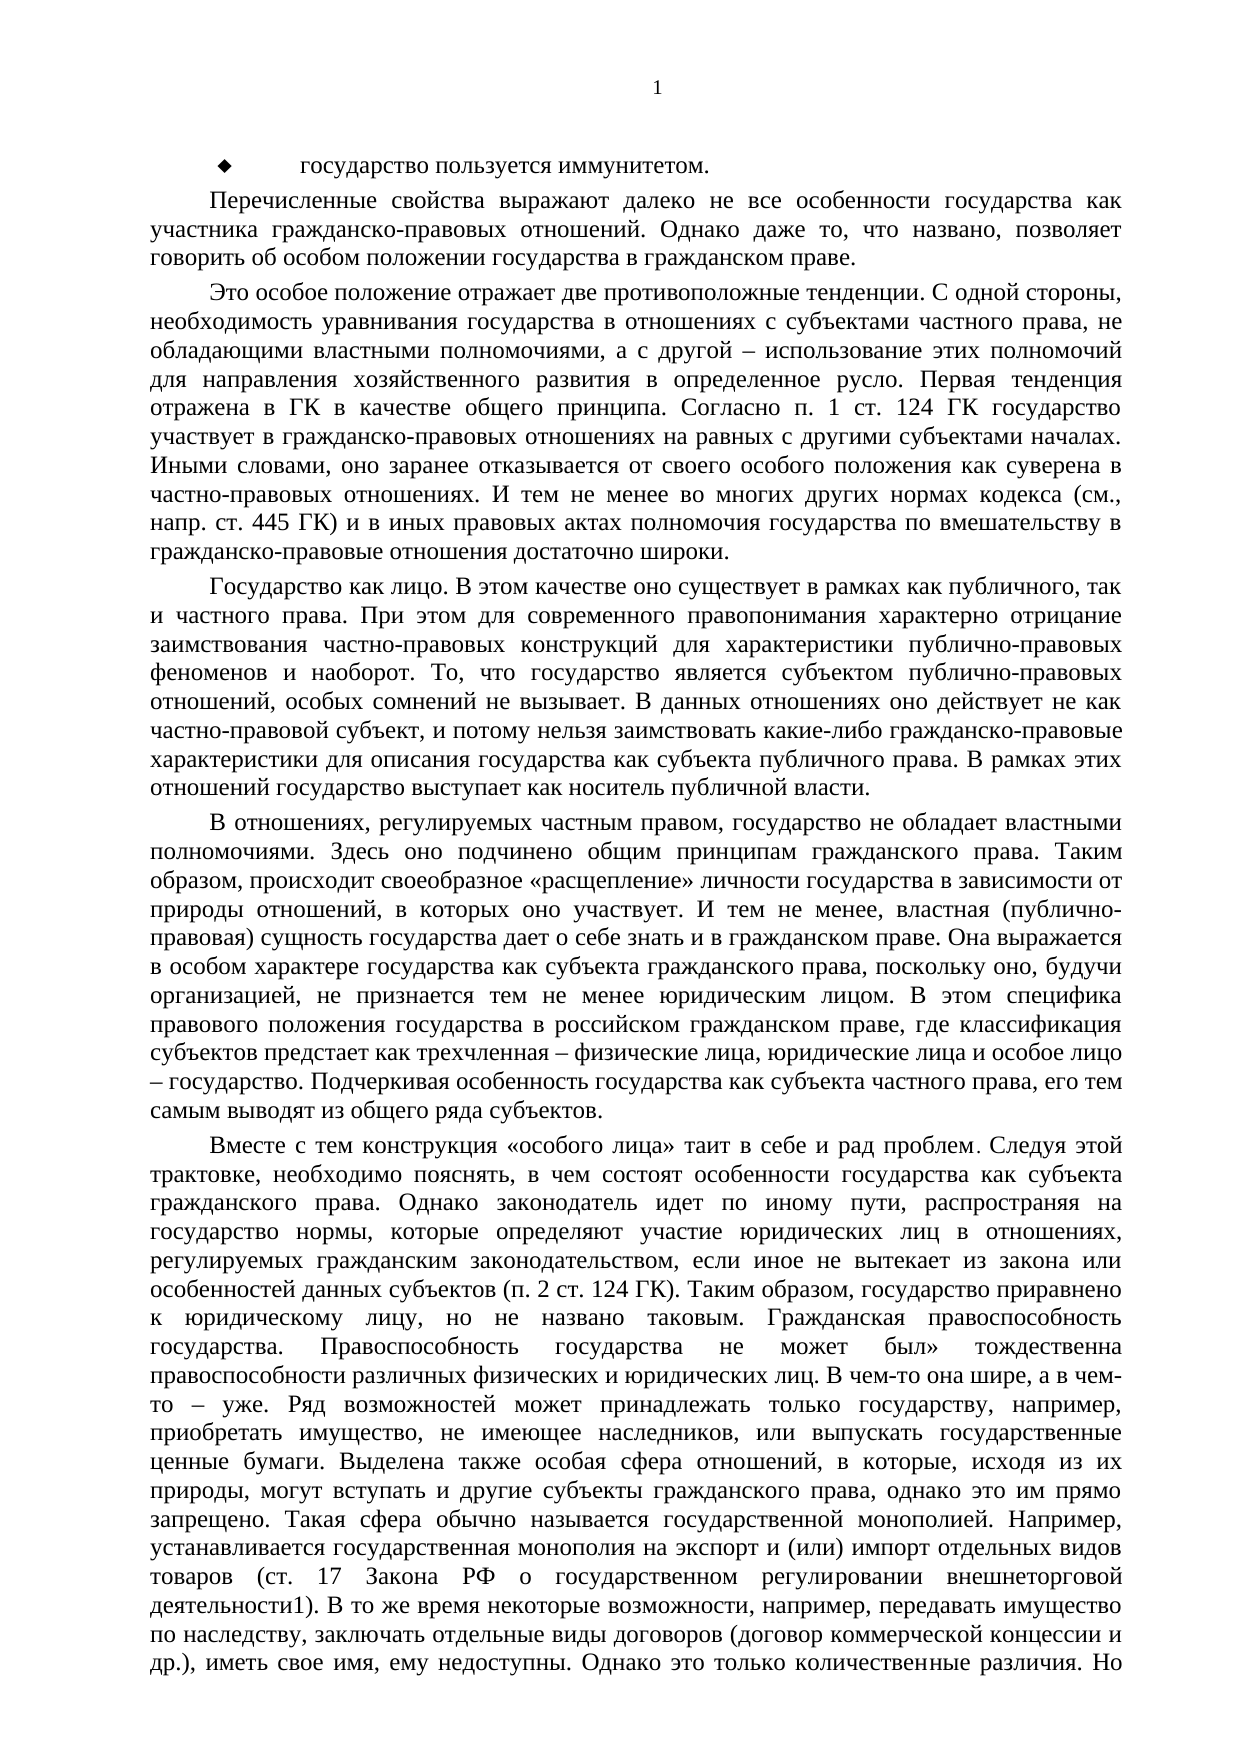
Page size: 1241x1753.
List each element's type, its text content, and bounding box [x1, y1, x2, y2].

text Это особое положение отражает две противоположные тенденции. С одной стороны, необходимость уравнивания государства в отношениях с субъектами частного права, не обладающими властными полномочиями, а с другой – использование этих полномочий для направления хозяйственного развития в определенное русло. Первая тенденция отражена в ГК в качестве общего принципа. Согласно п. 1 ст. 124 ГК государство участвует в гражданско-правовых отношениях на равных с другими субъектами началах. Иными словами, оно заранее отказывается от своего особого положения как суверена в частно-правовых отношениях. И тем не менее во многих других нормах кодекса (см., напр. ст. 445 ГК) и в иных правовых актах полномочия государства по вмешательству в гражданско-правовые отношения достаточно широки. [150, 277, 1123, 565]
text В отношениях, регулируемых частным правом, государство не обладает властными полномочиями. Здесь оно подчинено общим принципам гражданского права. Таким образом, происходит своеобразное «расщепление» личности государства в зависимости от природы отношений, в которых оно участвует. И тем не менее, властная (публично-правовая) сущность государства дает о себе знать и в гражданском праве. Она выражается в особом характере государства как субъекта гражданского права, поскольку оно, будучи организацией, не признается тем не менее юридическим лицом. В этом специфика правового положения государства в российском гражданском праве, где классификация субъектов предстает как трехчленная – физические лица, юридические лица и особое лицо – государство. Подчеркивая особенность государства как субъекта частного права, его тем самым выводят из общего ряда субъектов. [150, 807, 1123, 1124]
text Перечисленные свойства выражают далеко не все особенности государства как участника гражданско-правовых отношений. Однако даже то, что названо, позволяет говорить об особом положении государства в гражданском праве. [150, 185, 1123, 271]
list государство пользуется иммунитетом. [158, 150, 1123, 179]
text Государство как лицо. В этом качестве оно существует в рамках как публичного, так и частного права. При этом для современного правопонимания характерно отрицание заимствования частно-правовых конструкций для характеристики публично-правовых феноменов и наоборот. То, что государство является субъектом публично-правовых отношений, особых сомнений не вызывает. В данных отношениях оно действует не как частно-правовой субъект, и потому нельзя заимствовать какие-либо гражданско-правовые характеристики для описания государства как субъекта публичного права. В рамках этих отношений государство выступает как носитель публичной власти. [150, 571, 1123, 801]
